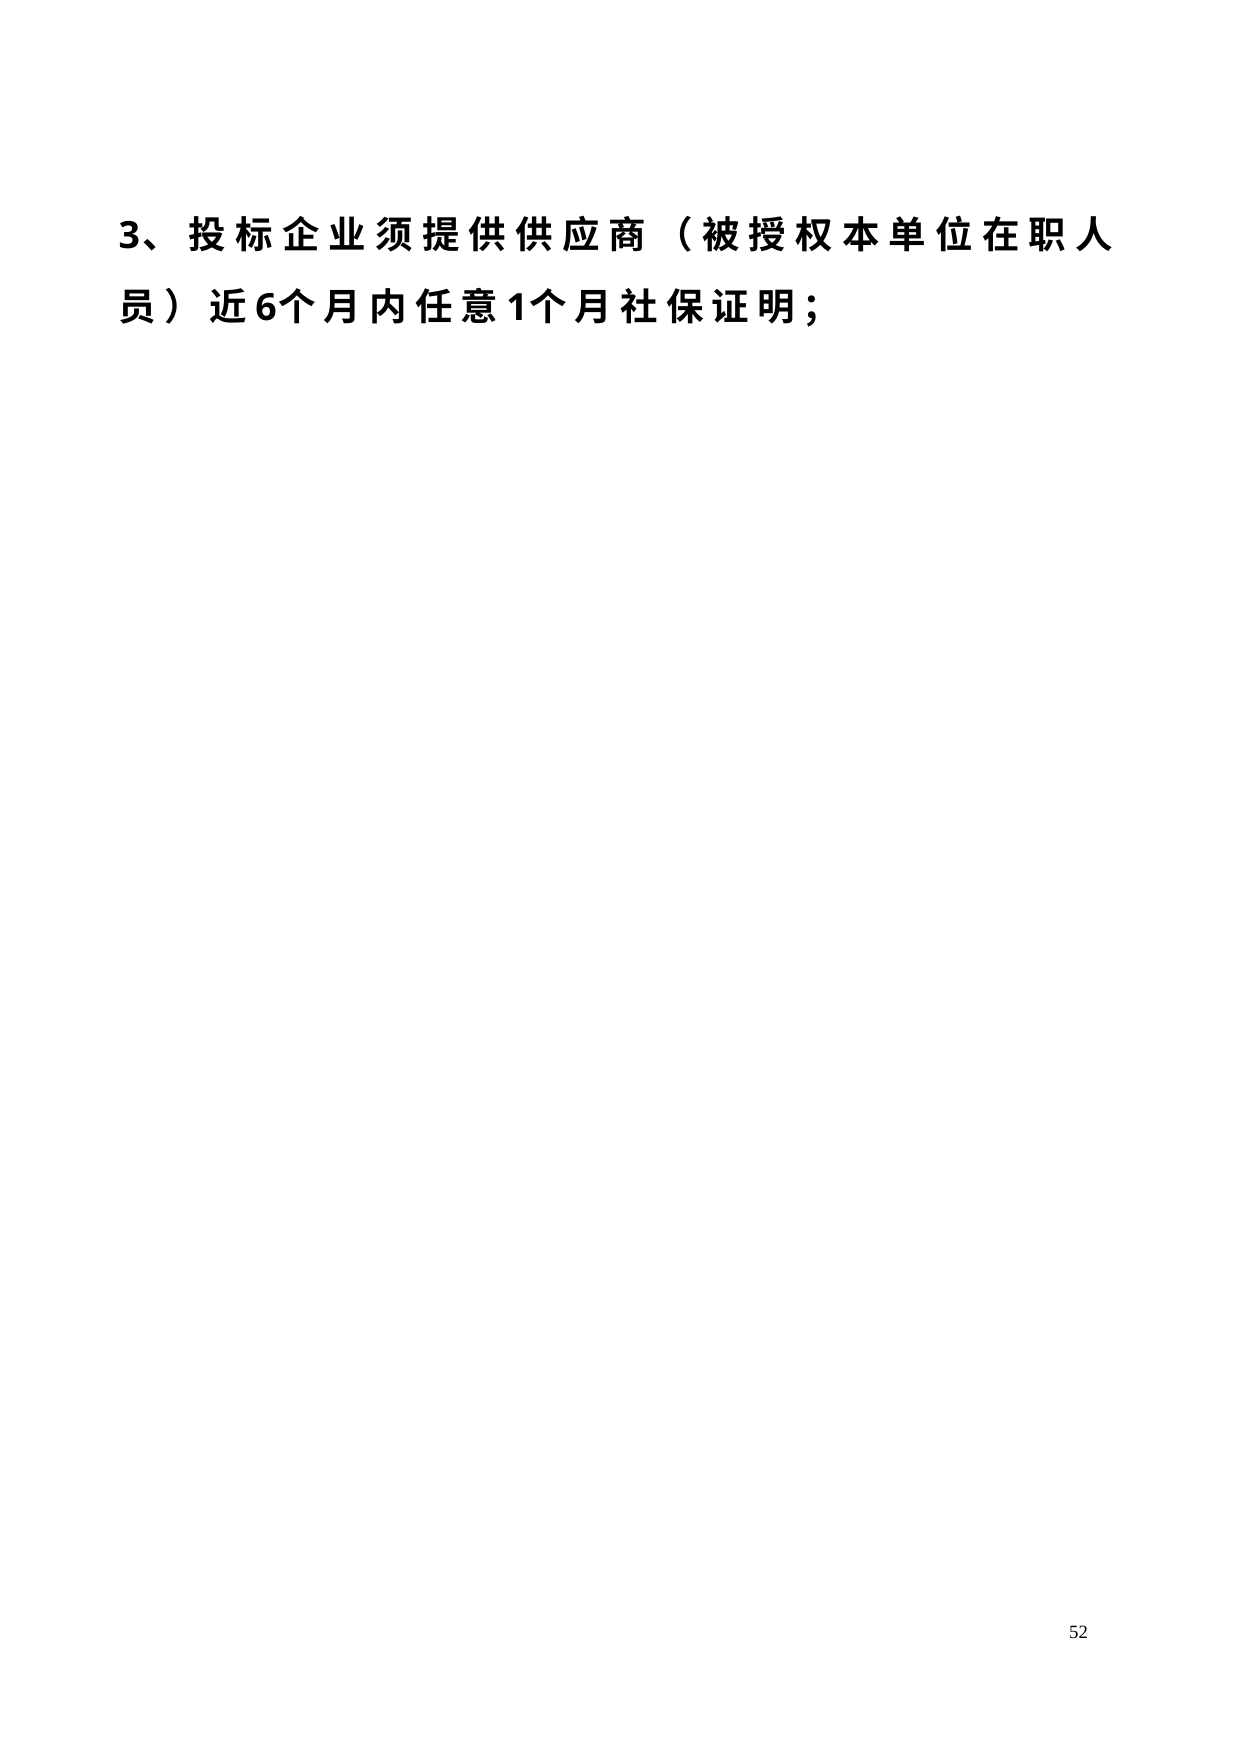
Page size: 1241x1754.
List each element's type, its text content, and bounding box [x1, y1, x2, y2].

list 3、投标企业须提供供应商（被授权本单位在职人员）近6个月内任意1个月社保证明； [118, 196, 1122, 339]
